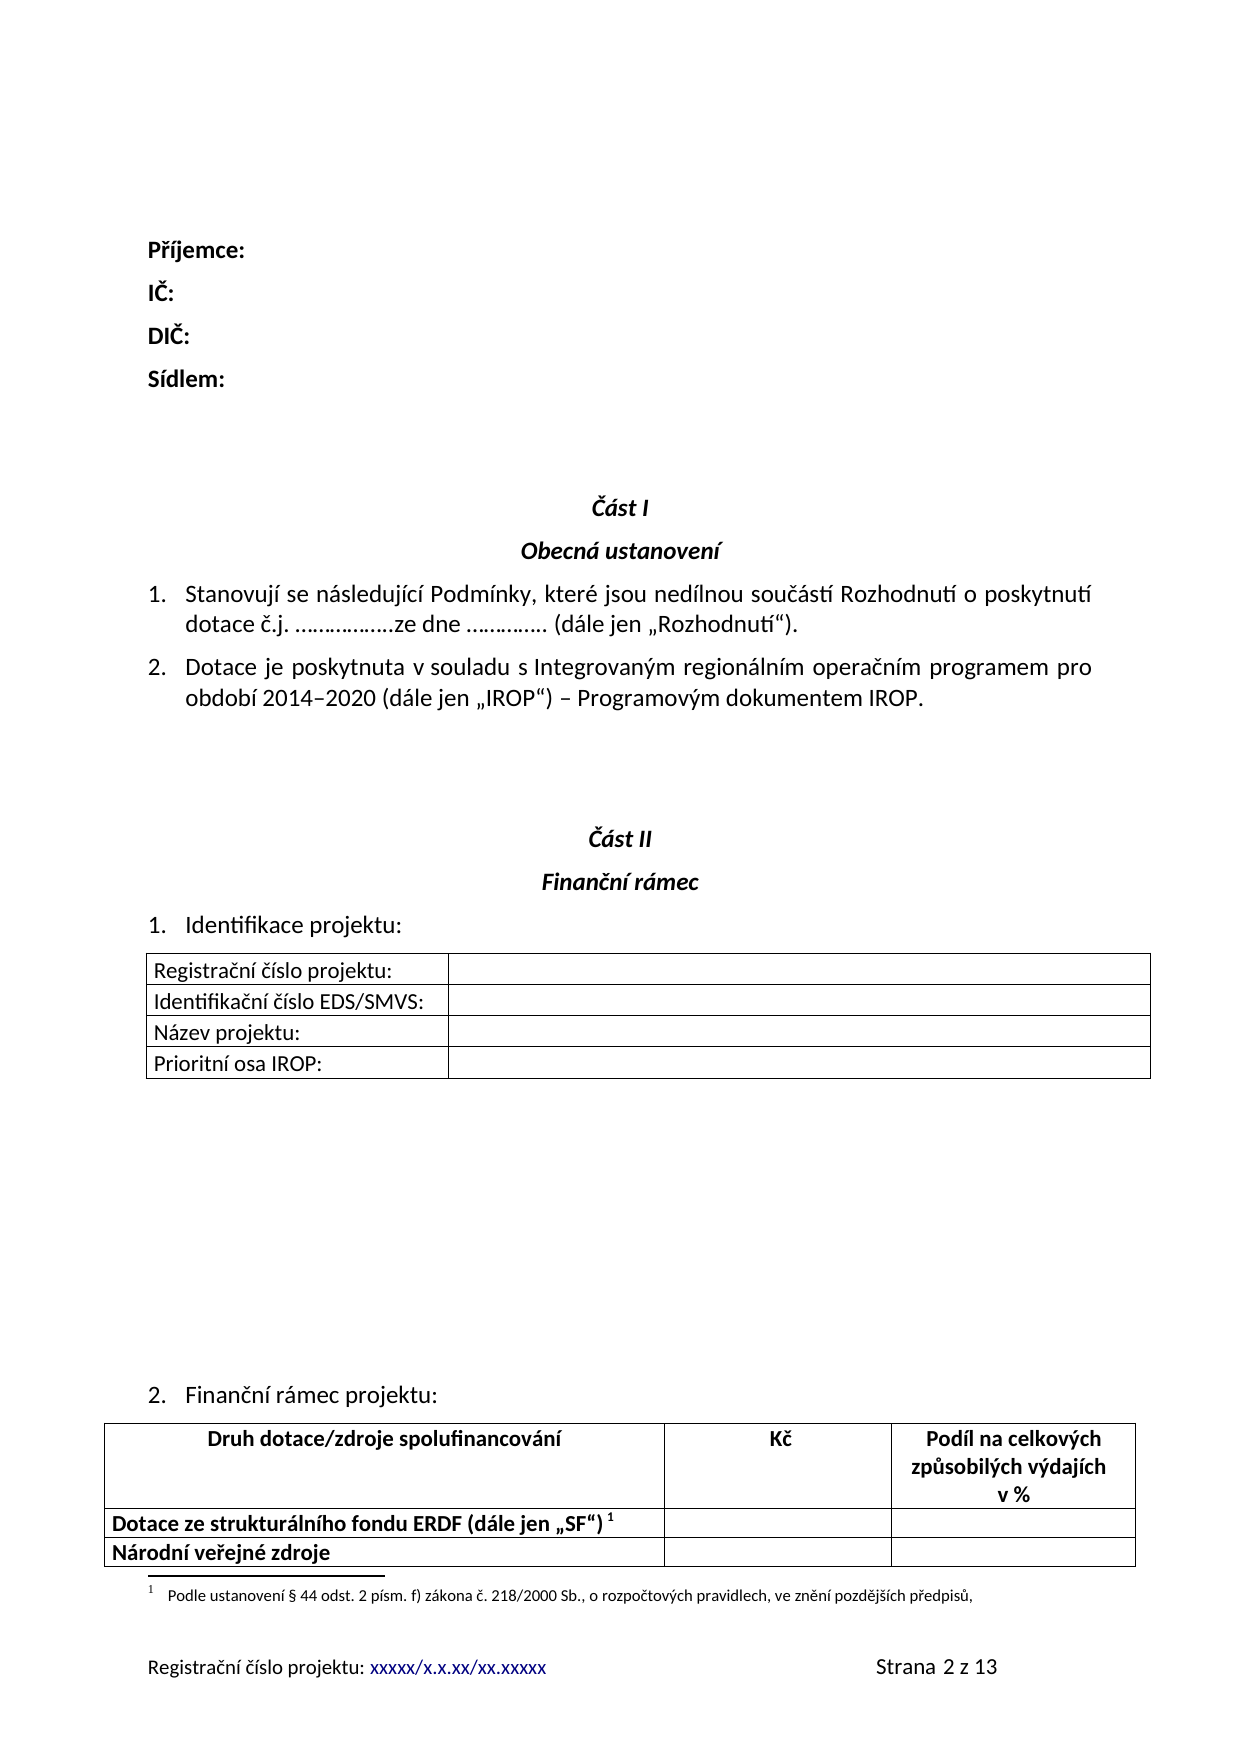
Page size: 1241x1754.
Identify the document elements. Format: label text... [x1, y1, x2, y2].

table_cell [665, 1509, 891, 1537]
subtitle Část II [148, 823, 1092, 854]
text Příjemce: [148, 234, 1092, 264]
table_cell [449, 1047, 1150, 1077]
table_header Druh dotace/zdroje spolufinancování [105, 1424, 664, 1508]
table_cell [449, 1016, 1150, 1046]
table_cell Dotace ze strukturálního fondu ERDF (dále jen „SF“) [105, 1509, 664, 1537]
table_cell Identifikační číslo EDS/SMVS: [147, 985, 448, 1015]
table_cell [449, 985, 1150, 1015]
table_cell Prioritní osa IROP: [147, 1047, 448, 1077]
text Finanční rámec [148, 866, 1092, 897]
table_header Registrační číslo projektu: [147, 954, 448, 984]
text IČ: [148, 277, 1092, 307]
list Stanovují se následující Podmínky, které jsou nedílnou součástí Rozhodnutí o poskytnutí dotace č.j. ……………..ze dne ………….. (dále jen „Rozhodnutí“). [148, 578, 1092, 639]
table_cell [892, 1509, 1135, 1537]
table_header Kč [665, 1424, 891, 1508]
list Identifikace projektu: [148, 909, 1092, 940]
table_header Podíl na celkových způsobilých výdajích v % [892, 1424, 1135, 1508]
table_cell [665, 1538, 891, 1566]
table_header [449, 954, 1150, 984]
text Sídlem: [148, 363, 1092, 393]
list Dotace je poskytnuta v souladu s Integrovaným regionálním operačním programem pro období 2014–2020 (dále jen „IROP“) – Programovým dokumentem IROP. [148, 651, 1092, 712]
text DIČ: [148, 320, 1092, 350]
subtitle Část I [148, 492, 1092, 522]
table_cell Název projektu: [147, 1016, 448, 1046]
table_cell [892, 1538, 1135, 1566]
subtitle Obecná ustanovení [148, 535, 1092, 565]
list Finanční rámec projektu: [148, 1380, 1074, 1410]
table_cell Národní veřejné zdroje [105, 1538, 664, 1566]
